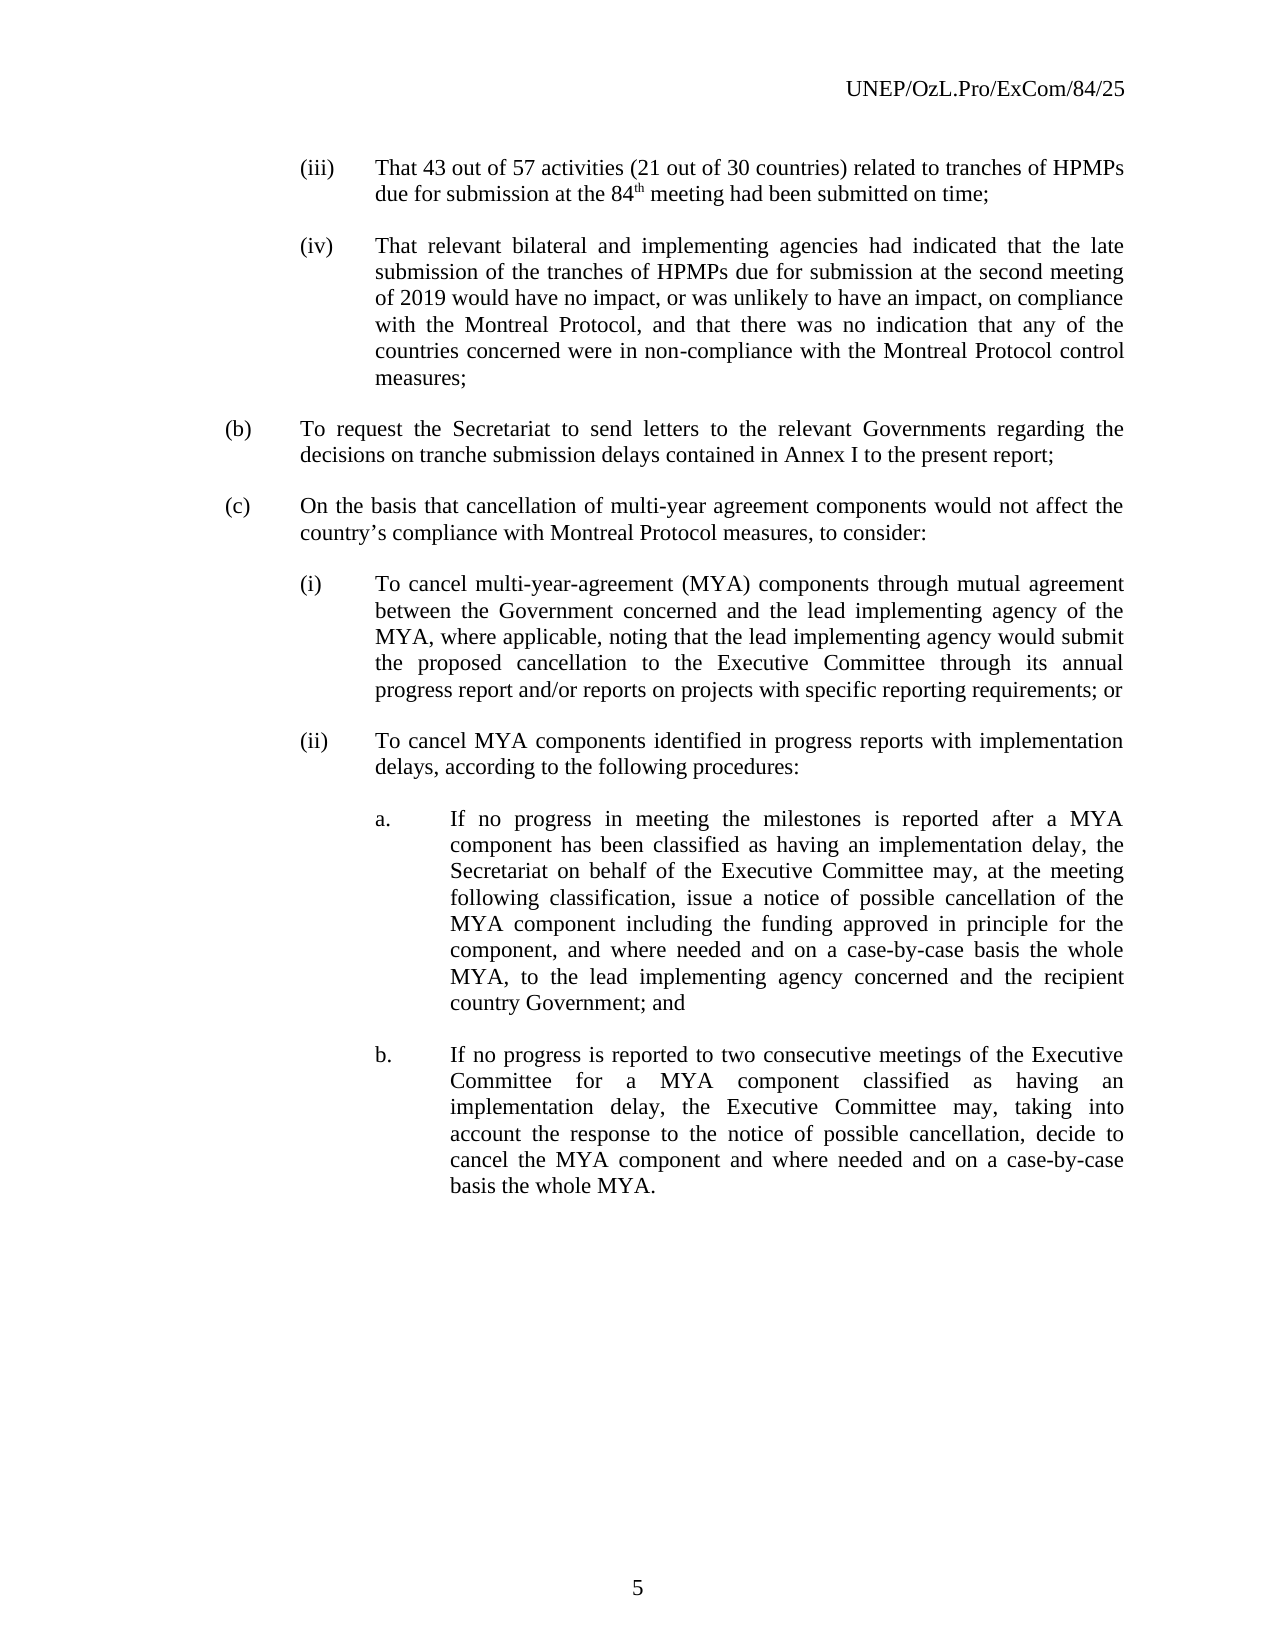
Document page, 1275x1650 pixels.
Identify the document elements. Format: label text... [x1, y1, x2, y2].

subtitle To request the Secretariat to send letters to the relevant Governments regarding the decisions on tranche submission delays contained in Annex I to the present report; [225, 415, 1125, 468]
subtitle On the basis that cancellation of multi-year agreement components would not affect the country’s compliance with Montreal Protocol measures, to consider: [225, 493, 1125, 545]
subtitle To cancel MYA components identified in progress reports with implementation delays, according to the following procedures: [300, 727, 1125, 780]
subtitle That 43 out of 57 activities (21 out of 30 countries) related to tranches of HPMPs due for submission at the 84th meeting had been submitted on time; [300, 154, 1125, 207]
subtitle To cancel multi-year-agreement (MYA) components through mutual agreement between the Government concerned and the lead implementing agency of the MYA, where applicable, noting that the lead implementing agency would submit the proposed cancellation to the Executive Committee through its annual progress report and/or reports on projects with specific reporting requirements; or [300, 570, 1125, 702]
subtitle That relevant bilateral and implementing agencies had indicated that the late submission of the tranches of HPMPs due for submission at the second meeting of 2019 would have no impact, or was unlikely to have an impact, on compliance with the Montreal Protocol, and that there was no indication that any of the countries concerned were in non-compliance with the Montreal Protocol control measures; [300, 232, 1125, 390]
text If no progress is reported to two consecutive meetings of the Executive Committee for a MYA component classified as having an implementation delay, the Executive Committee may, taking into account the response to the notice of possible cancellation, decide to cancel the MYA component and where needed and on a case-by-case basis the whole MYA. [375, 1041, 1125, 1199]
text If no progress in meeting the milestones is reported after a MYA component has been classified as having an implementation delay, the Secretariat on behalf of the Executive Committee may, at the meeting following classification, issue a notice of possible cancellation of the MYA component including the funding approved in principle for the component, and where needed and on a case-by-case basis the whole MYA, to the lead implementing agency concerned and the recipient country Government; and [375, 805, 1125, 1016]
